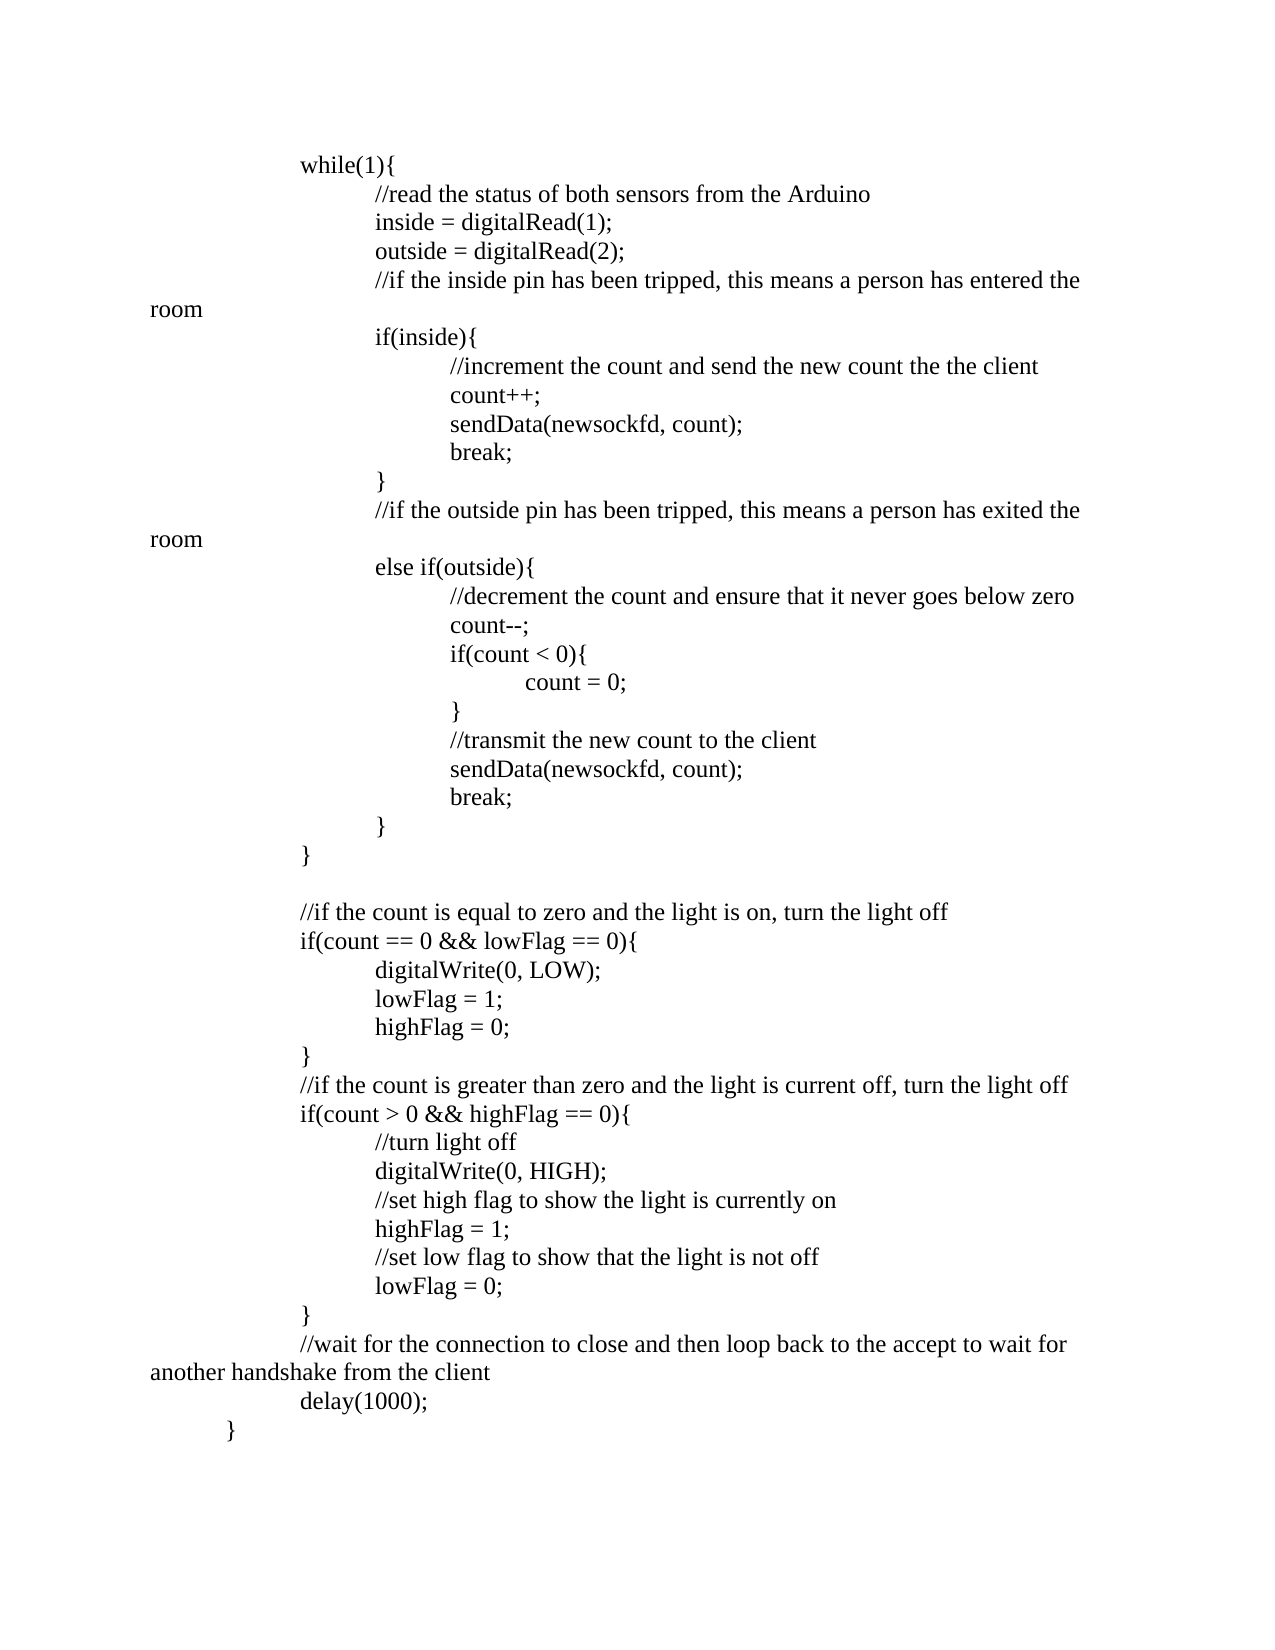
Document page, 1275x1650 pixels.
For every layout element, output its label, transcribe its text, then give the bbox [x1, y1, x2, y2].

text if(count > 0 && highFlag == 0){ [150, 1099, 1125, 1127]
text outside = digitalRead(2); [150, 236, 1125, 265]
text //turn light off [150, 1127, 1125, 1156]
text } [150, 1415, 1125, 1444]
text //read the status of both sensors from the Arduino [150, 179, 1125, 207]
text digitalWrite(0, HIGH); [150, 1156, 1125, 1185]
text if(count < 0){ [150, 639, 1125, 667]
text //if the count is equal to zero and the light is on, turn the light off [150, 897, 1125, 926]
text delay(1000); [150, 1386, 1125, 1415]
text //set high flag to show the light is currently on [150, 1185, 1125, 1214]
text //set low flag to show that the light is not off [150, 1242, 1125, 1271]
text //decrement the count and ensure that it never goes below zero [150, 581, 1125, 610]
text digitalWrite(0, LOW); [150, 955, 1125, 984]
text if(inside){ [150, 322, 1125, 351]
text else if(outside){ [150, 552, 1125, 581]
text highFlag = 0; [150, 1012, 1125, 1041]
text inside = digitalRead(1); [150, 207, 1125, 236]
text //wait for the connection to close and then loop back to the accept to wait for another handshake from the client [150, 1329, 1125, 1386]
text sendData(newsockfd, count); [150, 409, 1125, 437]
text break; [150, 437, 1125, 466]
text } [150, 1041, 1125, 1070]
text } [150, 811, 1125, 840]
text lowFlag = 1; [150, 984, 1125, 1012]
text if(count == 0 && lowFlag == 0){ [150, 926, 1125, 955]
text //increment the count and send the new count the the client [150, 351, 1125, 380]
text lowFlag = 0; [150, 1271, 1125, 1300]
text count--; [150, 610, 1125, 639]
text } [150, 696, 1125, 725]
text sendData(newsockfd, count); [150, 754, 1125, 782]
text //if the count is greater than zero and the light is current off, turn the light off [150, 1070, 1125, 1099]
text //if the inside pin has been tripped, this means a person has entered the room [150, 265, 1125, 322]
text //if the outside pin has been tripped, this means a person has exited the room [150, 495, 1125, 552]
text break; [150, 782, 1125, 811]
text highFlag = 1; [150, 1214, 1125, 1242]
text //transmit the new count to the client [150, 725, 1125, 754]
text } [150, 466, 1125, 495]
text while(1){ [150, 150, 1125, 179]
text count = 0; [150, 667, 1125, 696]
text } [150, 1300, 1125, 1329]
text } [150, 840, 1125, 869]
text count++; [150, 380, 1125, 409]
